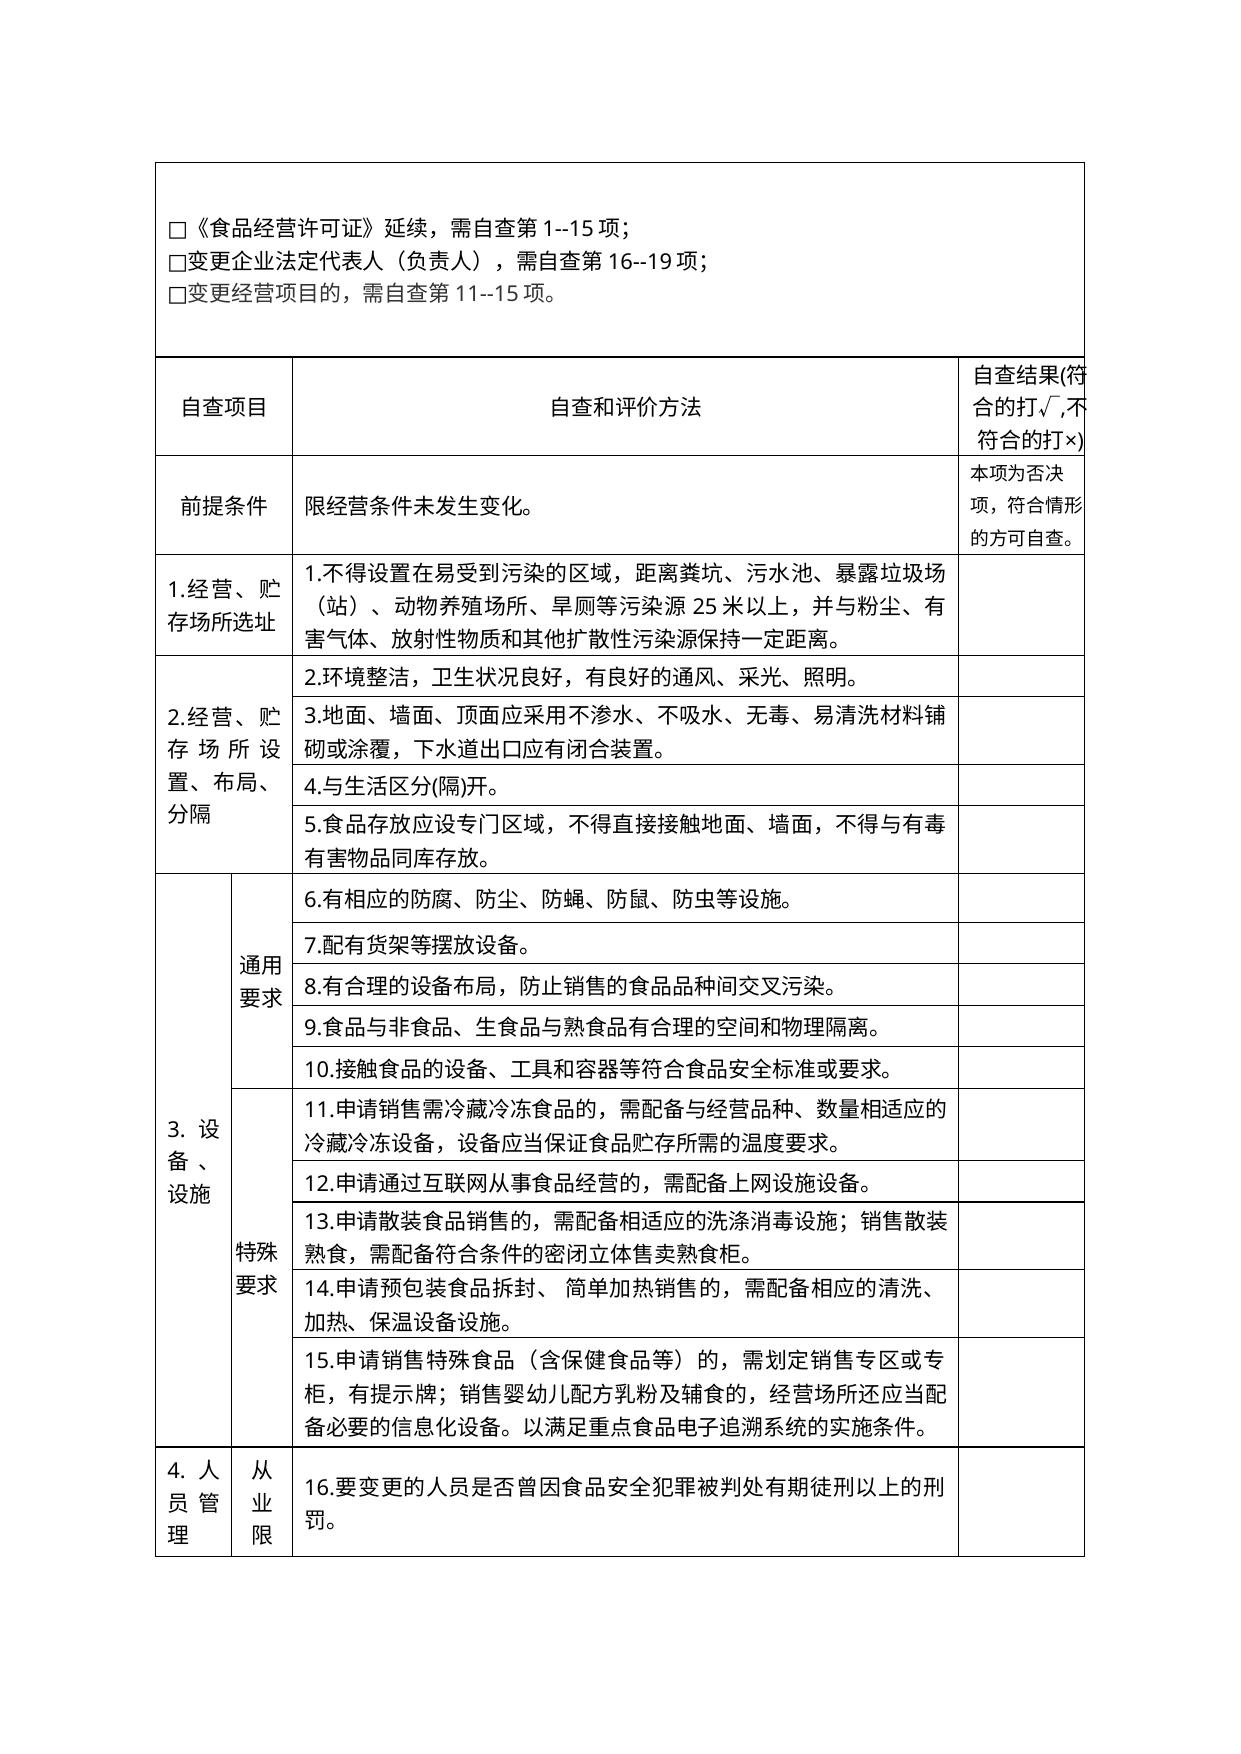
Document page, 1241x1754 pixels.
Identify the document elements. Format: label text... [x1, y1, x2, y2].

table_cell 自查和评价方法 [293, 358, 958, 455]
table_cell 通用要求 [232, 874, 292, 1087]
table_cell [959, 964, 1084, 1005]
table_cell 11.申请销售需冷藏冷冻食品的，需配备与经营品种、数量相适应的冷藏冷冻设备，设备应当保证食品贮存所需的温度要求。 [293, 1089, 958, 1160]
table_cell 6.有相应的防腐、防尘、防蝇、防鼠、防虫等设施。 [293, 874, 958, 922]
table_cell 4.人员管理 [156, 1448, 231, 1556]
table_cell 7.配有货架等摆放设备。 [293, 923, 958, 963]
table_cell [959, 1089, 1084, 1160]
table_cell [959, 1448, 1084, 1556]
table_cell 8.有合理的设备布局，防止销售的食品品种间交叉污染。 [293, 964, 958, 1005]
table_cell 2.经营、贮存场所设置、布局、分隔 [156, 656, 292, 873]
table_cell 12.申请通过互联网从事食品经营的，需配备上网设施设备。 [293, 1161, 958, 1201]
table_cell [959, 874, 1084, 922]
table_cell 自查项目 [156, 358, 292, 455]
table_cell [959, 656, 1084, 696]
table_cell [959, 923, 1084, 963]
table_cell 15.申请销售特殊食品（含保健食品等）的，需划定销售专区或专柜，有提示牌；销售婴幼儿配方乳粉及辅食的，经营场所还应当配备必要的信息化设备。以满足重点食品电子追溯系统的实施条件。 [293, 1338, 958, 1446]
table_cell 1.不得设置在易受到污染的区域，距离粪坑、污水池、暴露垃圾场（站）、动物养殖场所、旱厕等污染源25米以上，并与粉尘、有害气体、放射性物质和其他扩散性污染源保持一定距离。 [293, 555, 958, 654]
table_cell 9.食品与非食品、生食品与熟食品有合理的空间和物理隔离。 [293, 1006, 958, 1046]
table_cell [959, 806, 1084, 873]
table_cell [959, 765, 1084, 805]
table_cell 14.申请预包装食品拆封、 简单加热销售的，需配备相应的清洗、加热、保温设备设施。 [293, 1270, 958, 1337]
table_cell 限经营条件未发生变化。 [293, 456, 958, 553]
table_cell [959, 1203, 1084, 1269]
table_cell [959, 1161, 1084, 1201]
table_cell 16.要变更的人员是否曾因食品安全犯罪被判处有期徒刑以上的刑罚。 [293, 1448, 958, 1556]
table_cell 前提条件 [156, 456, 292, 553]
table_cell 从业限制 [232, 1448, 292, 1556]
table_cell [959, 1006, 1084, 1046]
table_cell 自查结果(符合的打√,不符合的打×) [959, 358, 1084, 455]
table_cell [959, 1047, 1084, 1087]
table_cell 10.接触食品的设备、工具和容器等符合食品安全标准或要求。 [293, 1047, 958, 1087]
table_cell 1.经营、贮存场所选址 [156, 555, 292, 654]
table_cell [959, 697, 1084, 764]
table_cell [959, 555, 1084, 654]
table_header □《食品经营许可证》延续，需自查第1--15项； □变更企业法定代表人（负责人），需自查第16--19项； □变更经营项目的，需自查第11--15项。 [156, 163, 1084, 356]
table_cell 3.地面、墙面、顶面应采用不渗水、不吸水、无毒、易清洗材料铺砌或涂覆，下水道出口应有闭合装置。 [293, 697, 958, 764]
table_cell 本项为否决项，符合情形的方可自查。 [959, 456, 1084, 553]
table_cell 特殊要求 [232, 1089, 292, 1446]
table_cell 2.环境整洁，卫生状况良好，有良好的通风、采光、照明。 [293, 656, 958, 696]
table_cell [959, 1270, 1084, 1337]
table_cell [959, 1338, 1084, 1446]
table_cell 4.与生活区分(隔)开。 [293, 765, 958, 805]
table_cell 5.食品存放应设专门区域，不得直接接触地面、墙面，不得与有毒有害物品同库存放。 [293, 806, 958, 873]
table_cell 13.申请散装食品销售的，需配备相适应的洗涤消毒设施；销售散装熟食，需配备符合条件的密闭立体售卖熟食柜。 [293, 1203, 958, 1269]
table_cell 3.设备、设施 [156, 874, 231, 1446]
